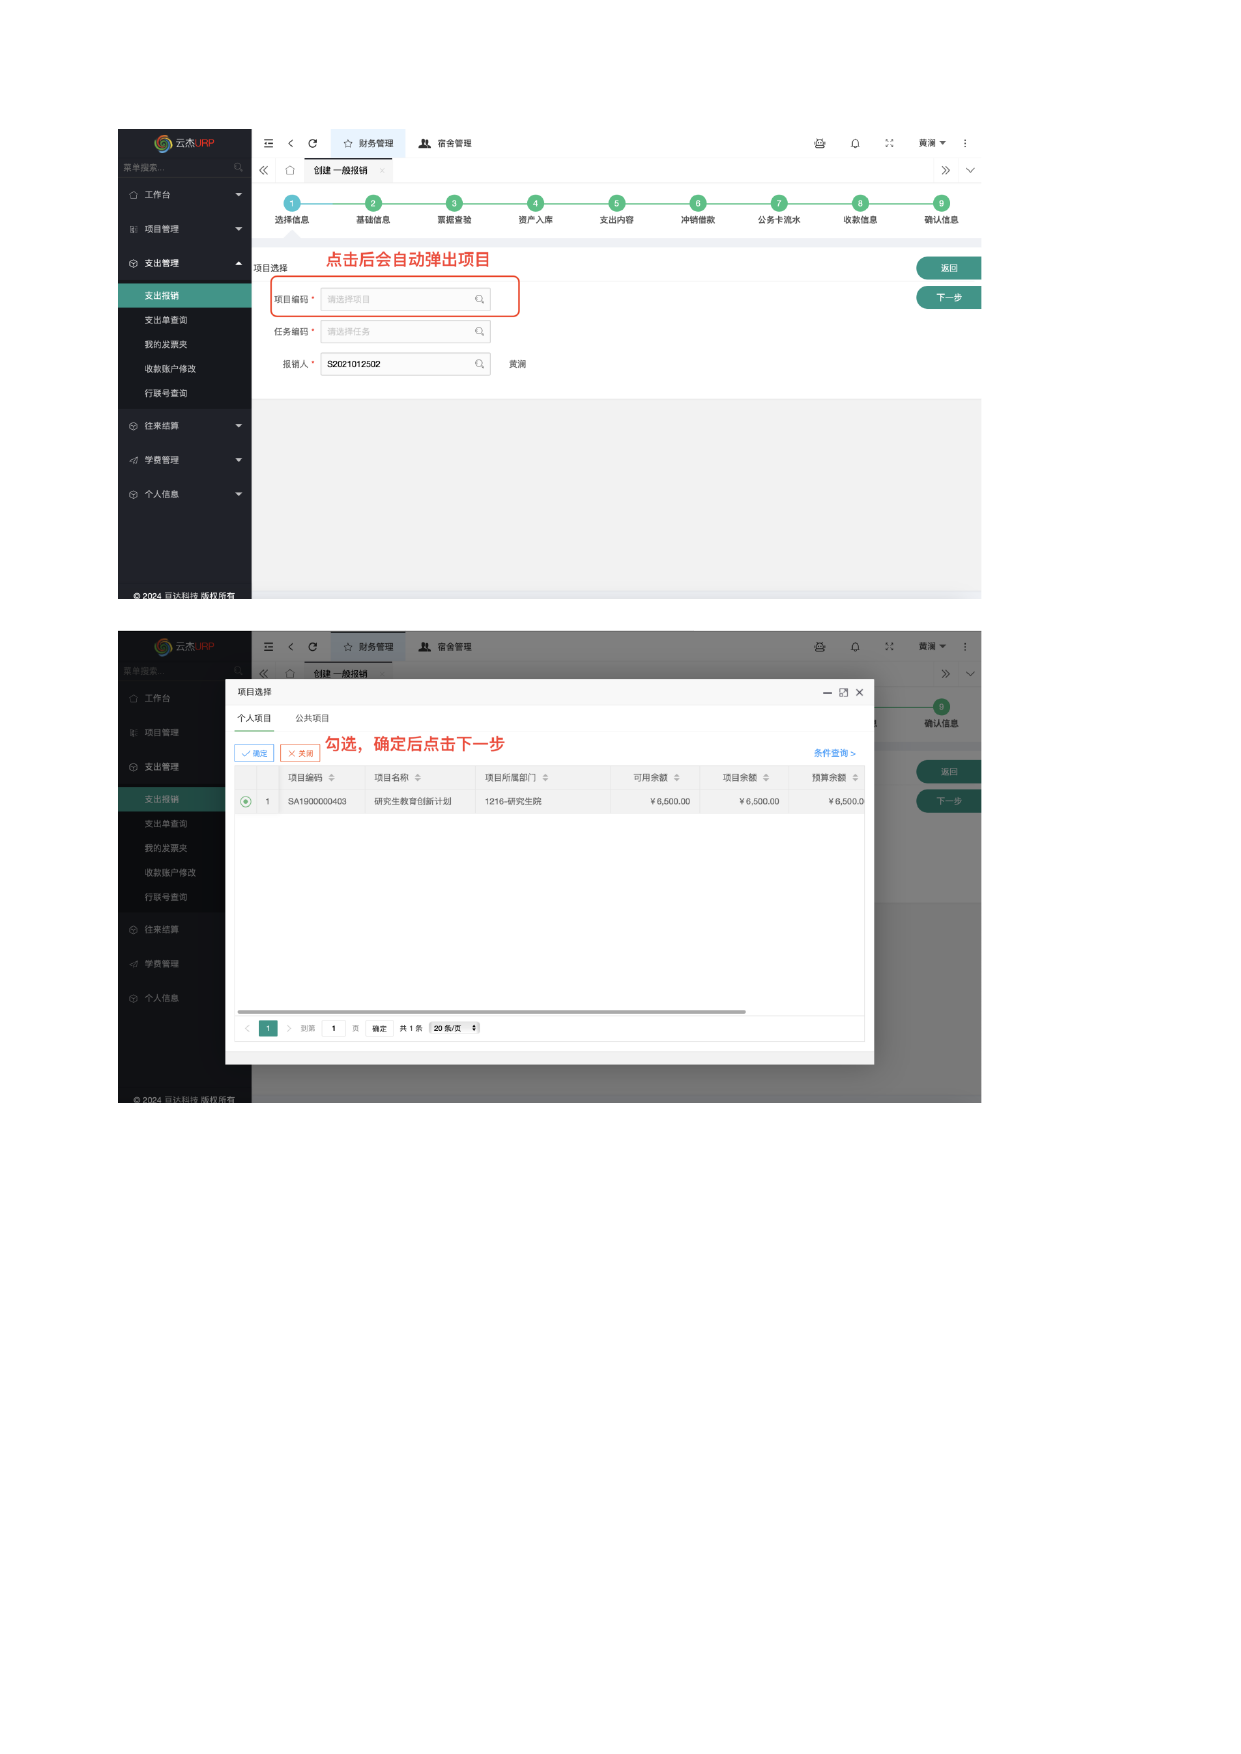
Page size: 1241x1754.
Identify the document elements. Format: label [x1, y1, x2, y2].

picture [118, 129, 982, 599]
picture [118, 630, 982, 1103]
